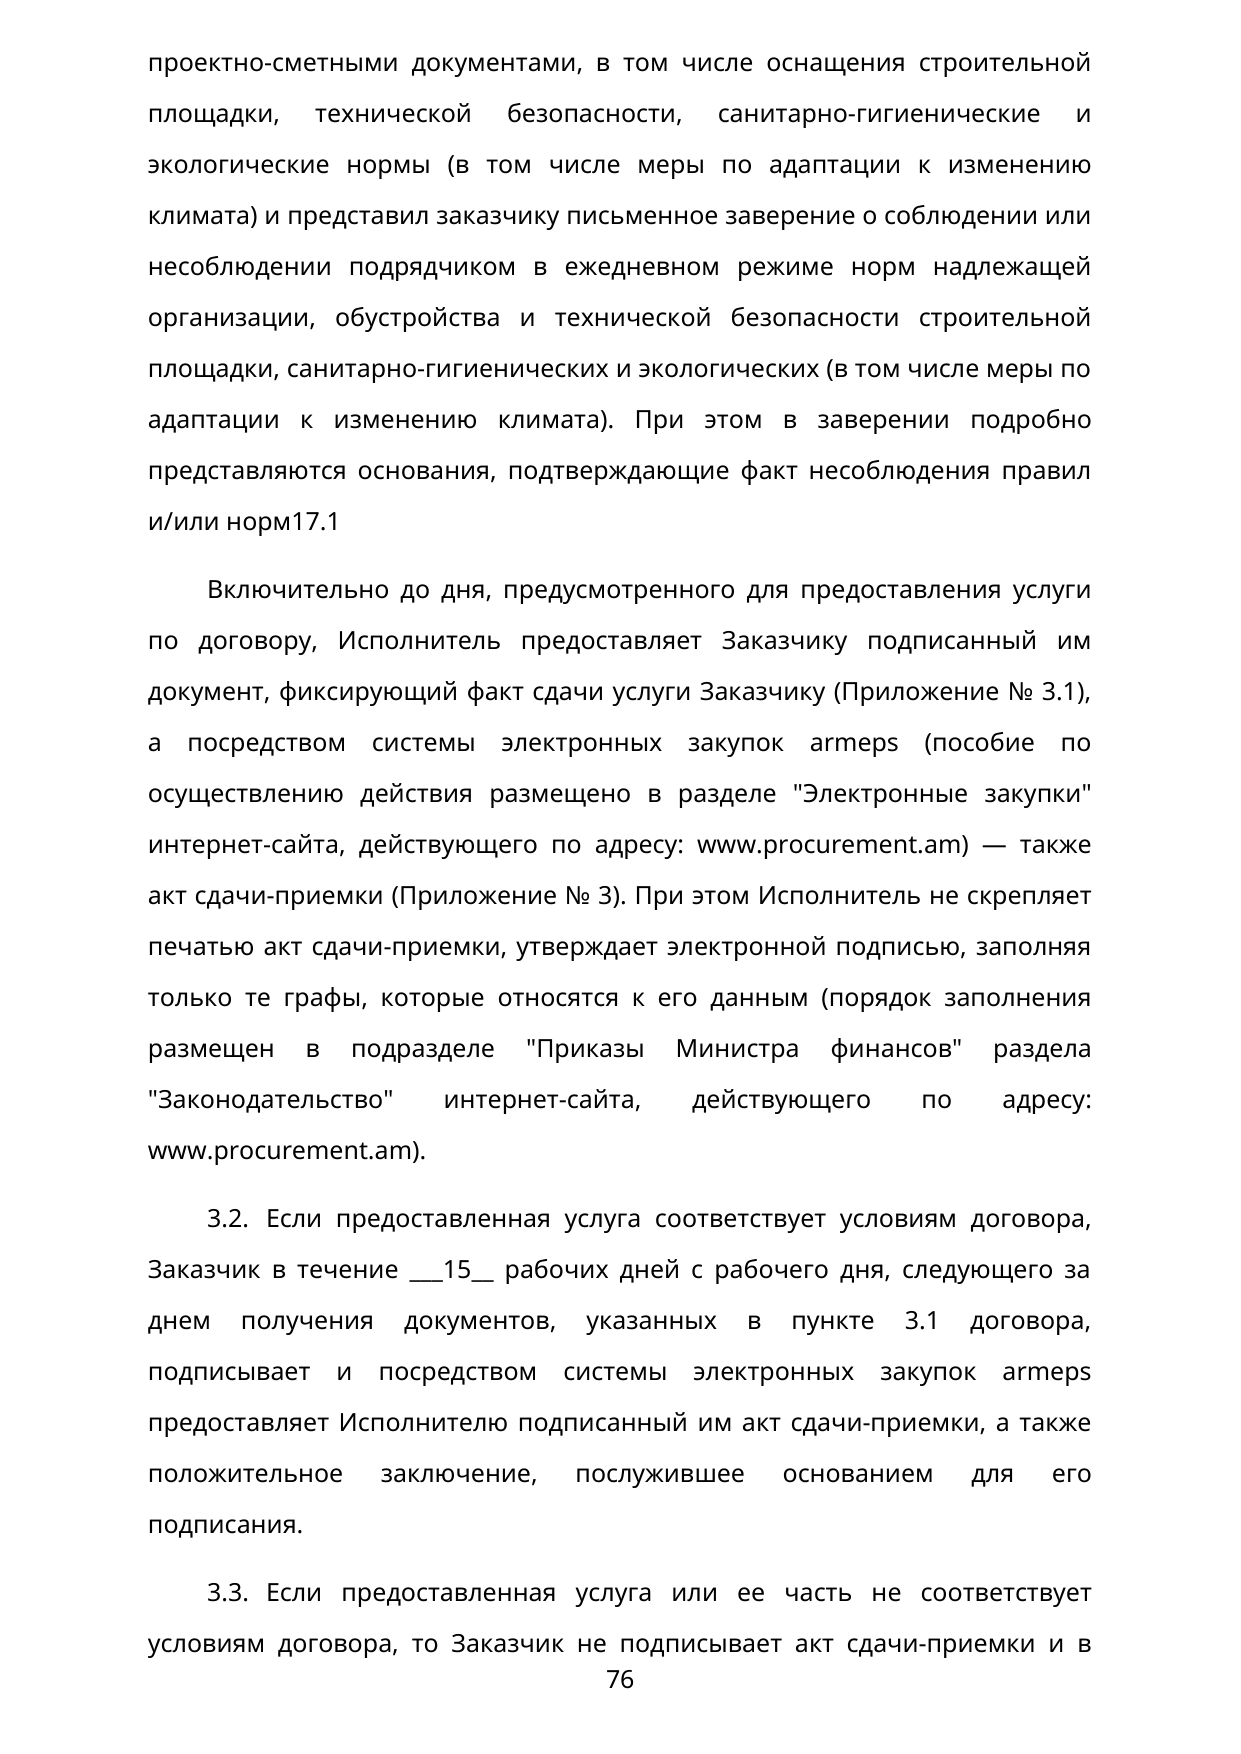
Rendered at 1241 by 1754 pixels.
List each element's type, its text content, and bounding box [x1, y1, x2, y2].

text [148, 44, 1092, 538]
text 3.2. Если предоставленная услуга соответствует условиям договора, Заказчик в течение ___15__ рабочих дней с рабочего дня, следующего за днем получения документов, указанных в пункте 3.1 договора, подписывает и посредством системы электронных закупок armeps предоставляет Исполнителю подписанный им акт сдачи-приемки, а также положительное заключение, послужившее основанием для его подписания. [148, 1201, 1092, 1541]
text Включительно до дня, предусмотренного для предоставления услуги по договору, Исполнитель предоставляет Заказчику подписанный им документ, фиксирующий факт сдачи услуги Заказчику (Приложение № 3.1), а посредством системы электронных закупок armeps (пособие по осуществлению действия размещено в разделе "Электронные закупки" интернет-сайта, действующего по адресу: www.procurement.am) — также акт сдачи-приемки (Приложение № 3). При этом Исполнитель не скрепляет печатью акт сдачи-приемки, утверждает электронной подписью, заполняя только те графы, которые относятся к его данным (порядок заполнения размещен в подразделе "Приказы Министра финансов" раздела "Законодательство" интернет-сайта, действующего по адресу: www.procurement.am). [148, 571, 1092, 1167]
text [148, 1574, 1092, 1660]
